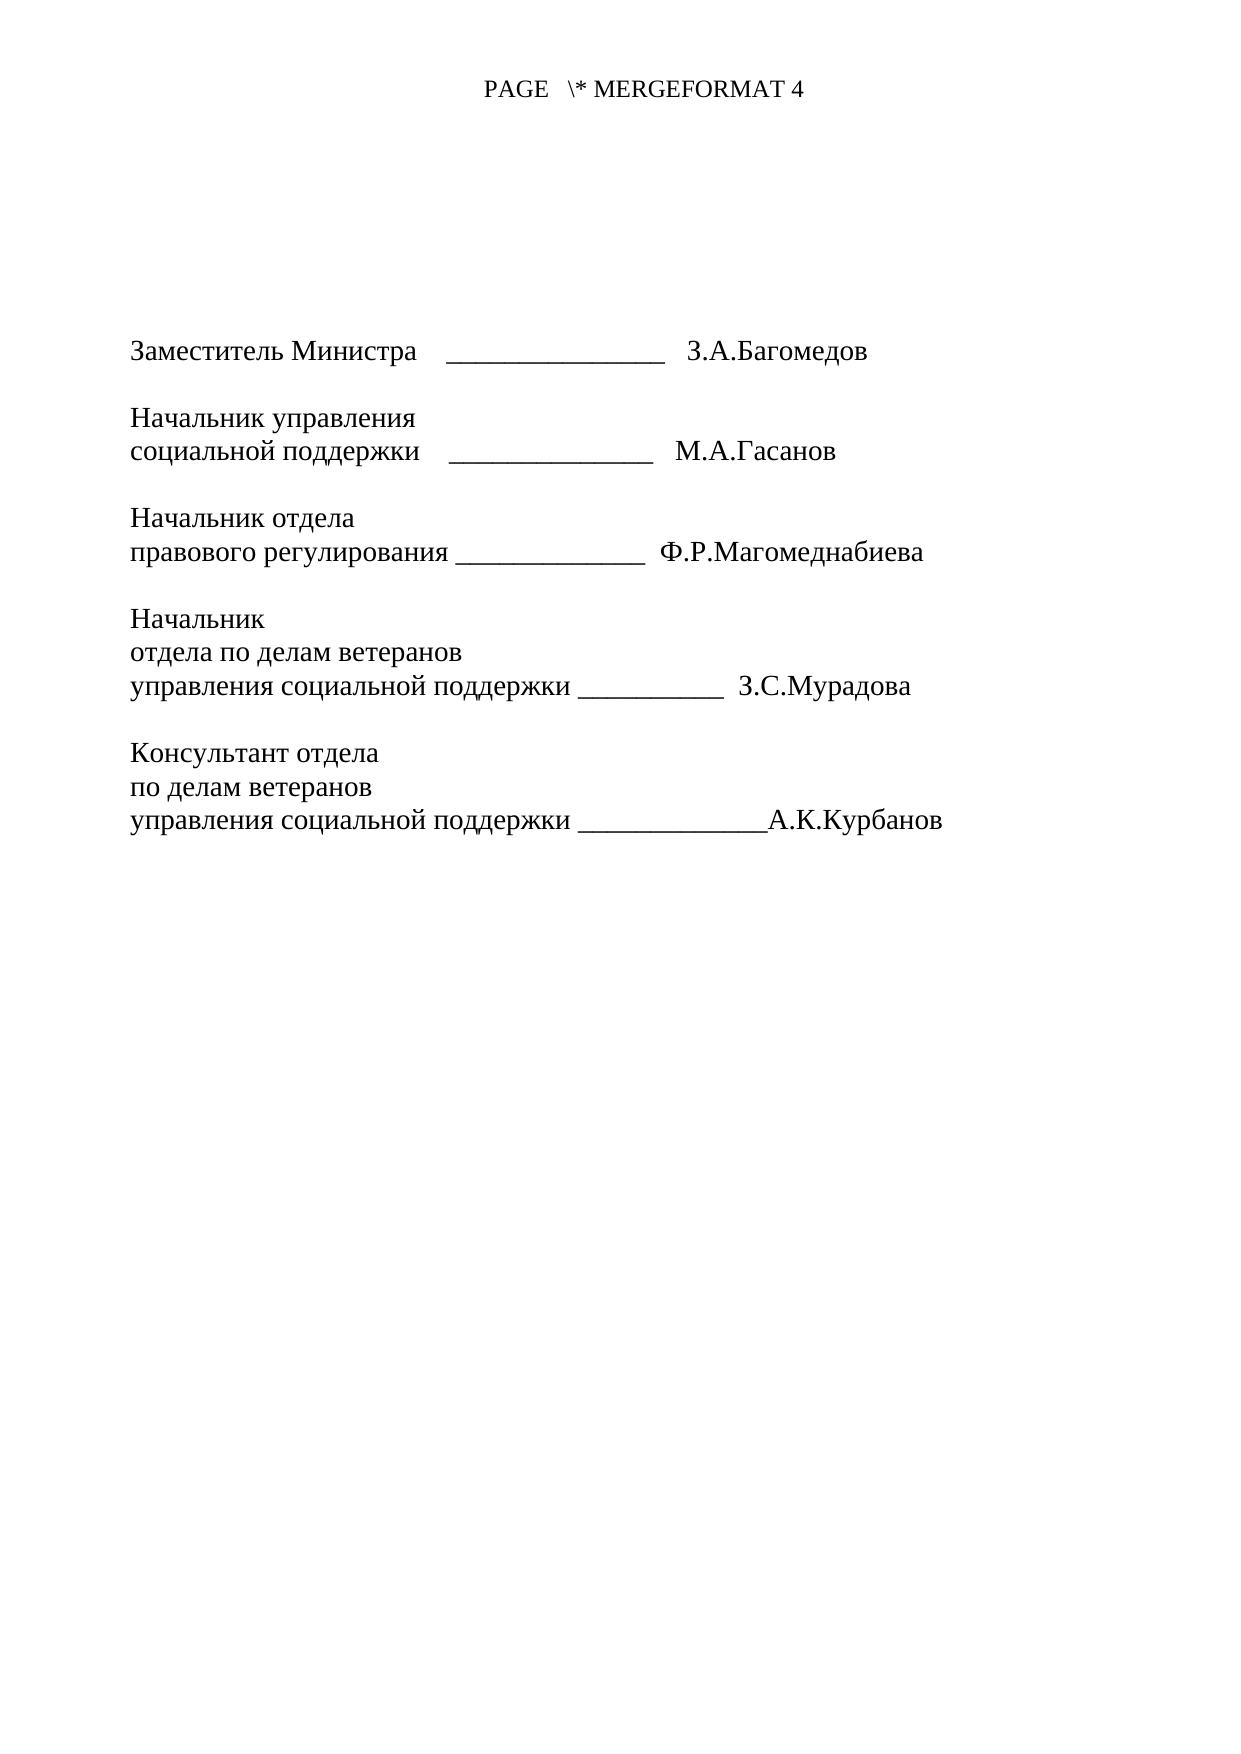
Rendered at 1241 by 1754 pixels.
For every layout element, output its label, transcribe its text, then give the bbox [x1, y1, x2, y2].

text Начальник отдела [130, 500, 1152, 534]
text правового регулирования _____________ Ф.Р.Магомеднабиева [130, 534, 1152, 567]
text социальной поддержки ______________ М.А.Гасанов [130, 433, 1152, 467]
text отдела по делам ветеранов [130, 634, 1152, 668]
text Начальник управления [130, 400, 1152, 433]
text Консультант отдела [130, 735, 1152, 769]
text по делам ветеранов [130, 769, 1152, 802]
text управления социальной поддержки __________ З.С.Мурадова [130, 668, 1152, 702]
text Заместитель Министра _______________ З.А.Багомедов [130, 333, 1152, 366]
text Начальник [130, 601, 1152, 634]
text управления социальной поддержки _____________А.К.Курбанов [130, 802, 1152, 836]
